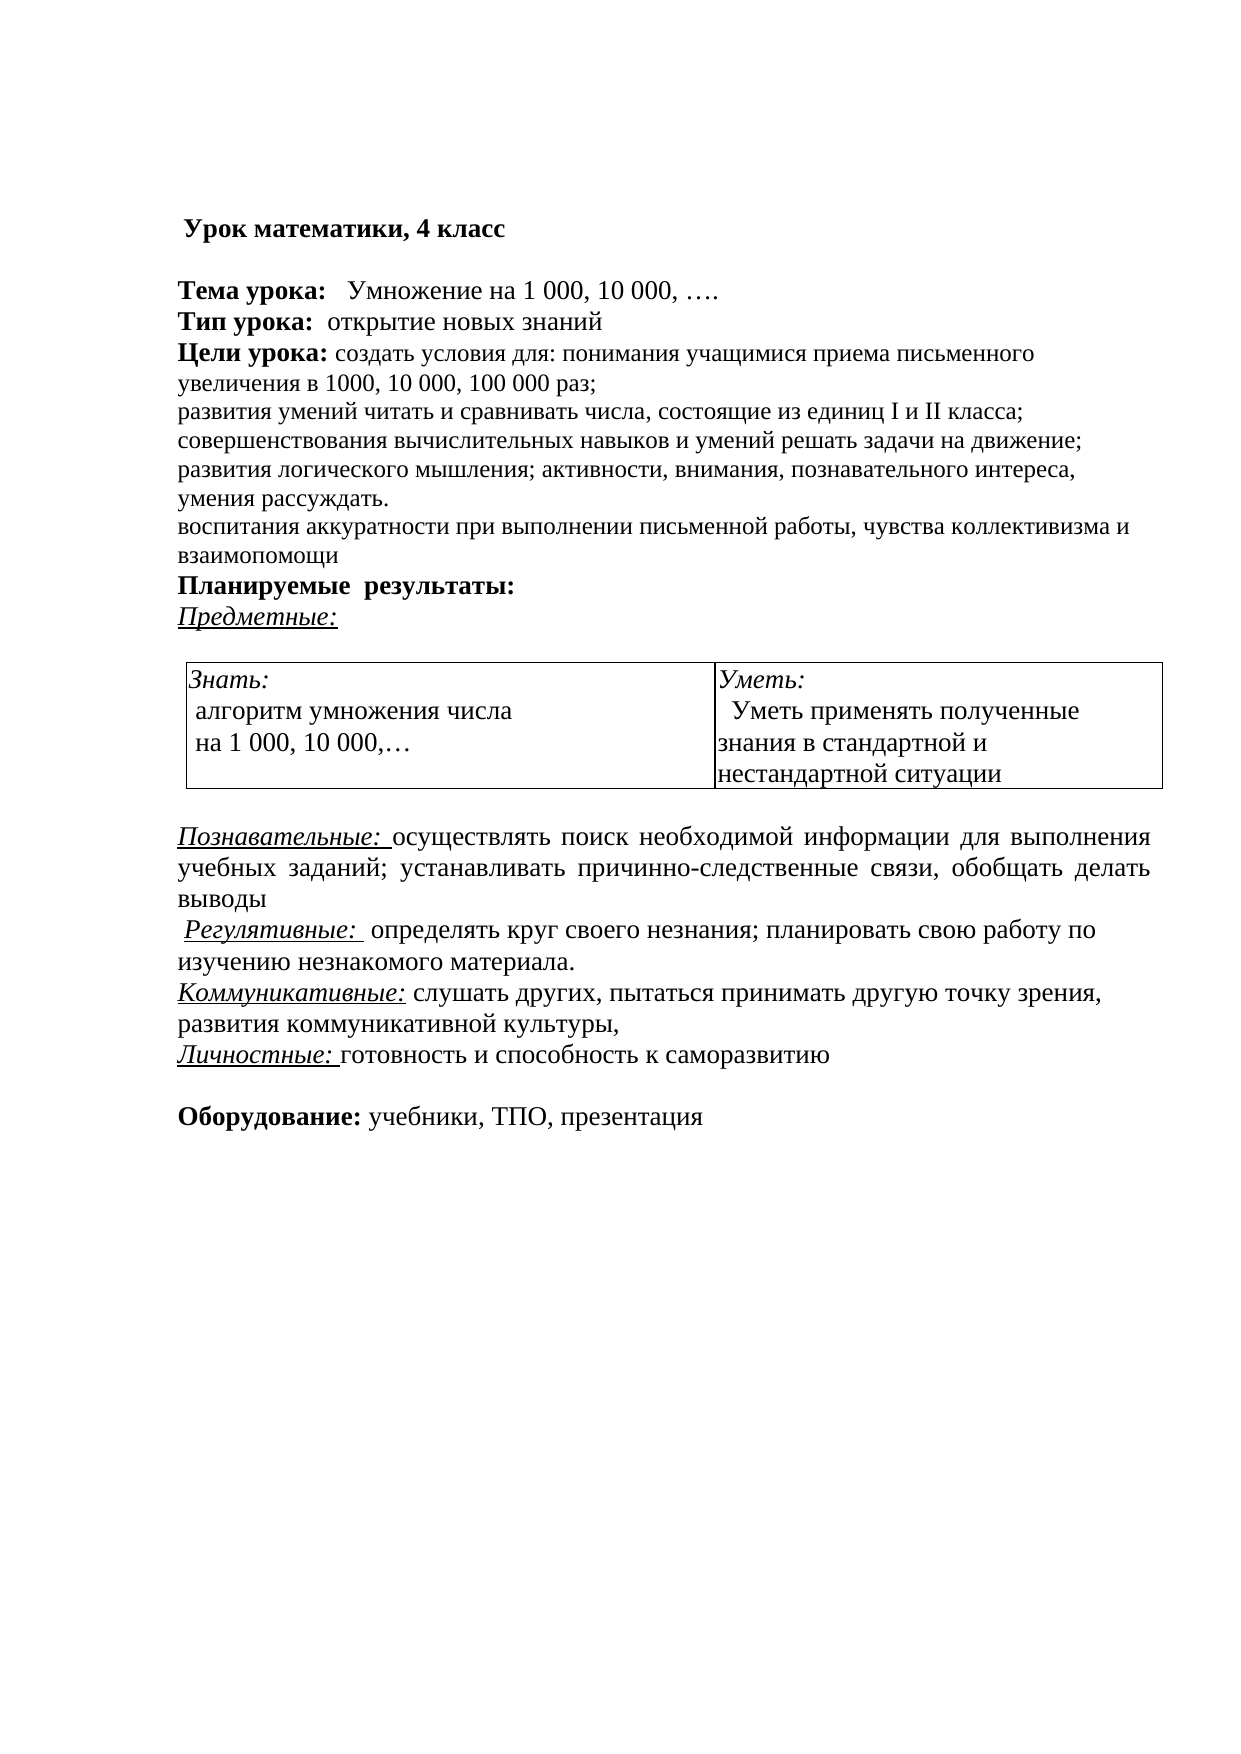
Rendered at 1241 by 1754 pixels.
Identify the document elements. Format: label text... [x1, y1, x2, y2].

text Тема урока: Умножение на 1 000, 10 000, …. [177, 274, 1152, 305]
text Предметные: [177, 600, 1152, 631]
text Познавательные: осуществлять поиск необходимой информации для выполнения учебных заданий; устанавливать причинно-следственные связи, обобщать делать выводы [177, 820, 1152, 913]
table_header Уметь: Уметь применять полученные знания в стандартной и нестандартной ситуации [716, 663, 1162, 788]
text Коммуникативные: слушать других, пытаться принимать другую точку зрения, развития коммуникативной культуры, [177, 976, 1152, 1038]
table_header Знать: алгоритм умножения числа на 1 000, 10 000,… [187, 663, 714, 788]
text Личностные: готовность и способность к саморазвитию [177, 1038, 1152, 1069]
text Оборудование: учебники, ТПО, презентация [177, 1100, 1152, 1132]
text Цели урока: создать условия для: понимания учащимися приема письменного увеличения в 1000, 10 000, 100 000 раз; развития умений читать и сравнивать числа, состоящие из единиц I и II класса; совершенствования вычислительных навыков и умений решать задачи на движение; развития логического мышления; активности, внимания, познавательного интереса, умения рассуждать. воспитания аккуратности при выполнении письменной работы, чувства коллективизма и взаимопомощи [177, 336, 1152, 569]
text Урок математики, 4 класс [177, 212, 1152, 243]
text Регулятивные: определять круг своего незнания; планировать свою работу по изучению незнакомого материала. [177, 913, 1152, 976]
text Тип урока: открытие новых знаний [177, 305, 1152, 336]
text Планируемые результаты: [177, 569, 1152, 600]
